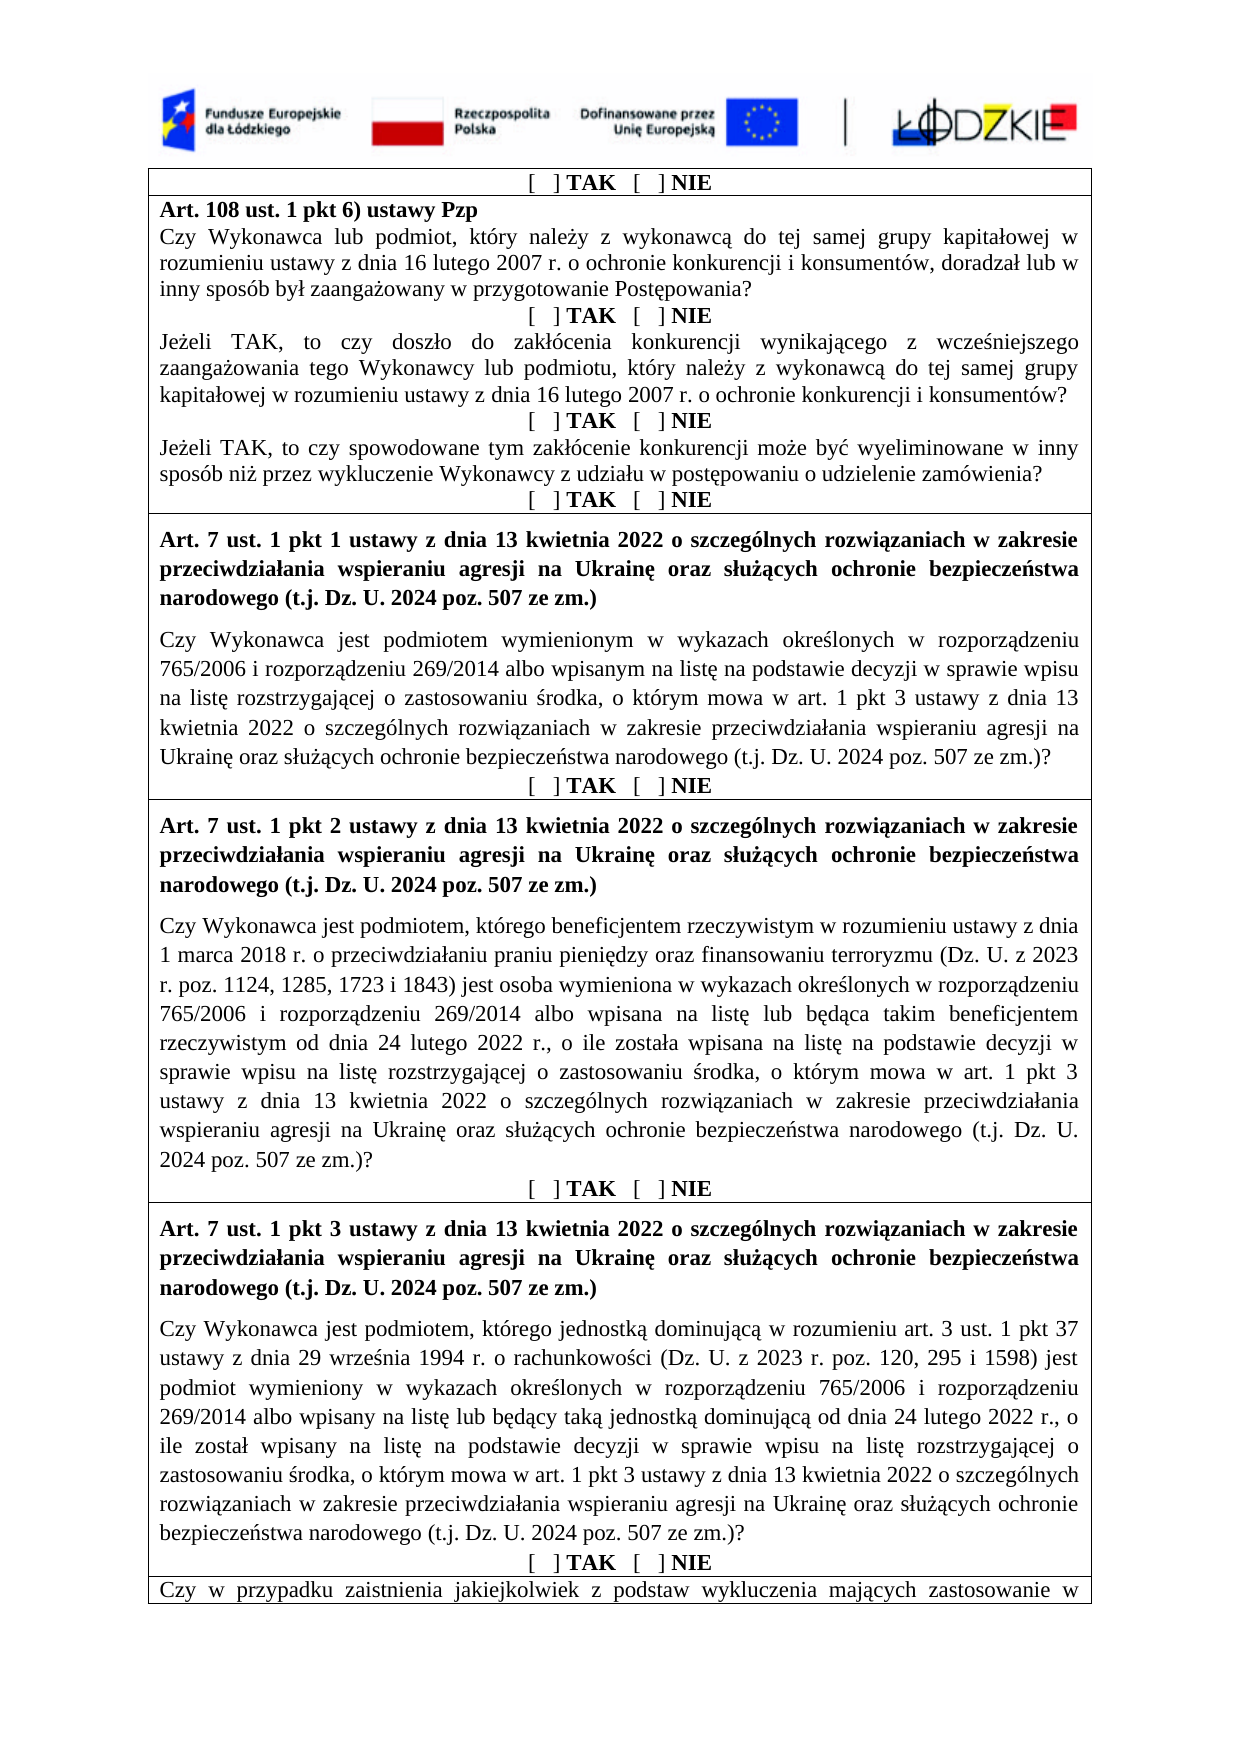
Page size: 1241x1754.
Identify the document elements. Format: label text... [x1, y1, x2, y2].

table_cell Art. 7 ust. 1 pkt 1 ustawy z dnia 13 kwietnia 2022 o szczególnych rozwiązaniach w zakresie przeciwdziałania wspieraniu agresji na Ukrainę oraz służących ochronie bezpieczeństwa narodowego (t.j. Dz. U. 2024 poz. 507 ze zm.) Czy Wykonawca jest podmiotem wymienionym w wykazach określonych w rozporządzeniu 765/2006 i rozporządzeniu 269/2014 albo wpisanym na listę na podstawie decyzji w sprawie wpisu na listę rozstrzygającej o zastosowaniu środka, o którym mowa w art. 1 pkt 3 ustawy z dnia 13 kwietnia 2022 o szczególnych rozwiązaniach w zakresie przeciwdziałania wspieraniu agresji na Ukrainę oraz służących ochronie bezpieczeństwa narodowego (t.j. Dz. U. 2024 poz. 507 ze zm.)? [ ] TAK [ ] NIE [149, 514, 1091, 799]
table_cell Art. 7 ust. 1 pkt 3 ustawy z dnia 13 kwietnia 2022 o szczególnych rozwiązaniach w zakresie przeciwdziałania wspieraniu agresji na Ukrainę oraz służących ochronie bezpieczeństwa narodowego (t.j. Dz. U. 2024 poz. 507 ze zm.) Czy Wykonawca jest podmiotem, którego jednostką dominującą w rozumieniu art. 3 ust. 1 pkt 37 ustawy z dnia 29 września 1994 r. o rachunkowości (Dz. U. z 2023 r. poz. 120, 295 i 1598) jest podmiot wymieniony w wykazach określonych w rozporządzeniu 765/2006 i rozporządzeniu 269/2014 albo wpisany na listę lub będący taką jednostką dominującą od dnia 24 lutego 2022 r., o ile został wpisany na listę na podstawie decyzji w sprawie wpisu na listę rozstrzygającej o zastosowaniu środka, o którym mowa w art. 1 pkt 3 ustawy z dnia 13 kwietnia 2022 o szczególnych rozwiązaniach w zakresie przeciwdziałania wspieraniu agresji na Ukrainę oraz służących ochronie bezpieczeństwa narodowego (t.j. Dz. U. 2024 poz. 507 ze zm.)? [ ] TAK [ ] NIE [149, 1203, 1091, 1576]
picture [147, 73, 1093, 168]
table_cell Art. 108 ust. 1 pkt 6) ustawy Pzp Czy Wykonawca lub podmiot, który należy z wykonawcą do tej samej grupy kapitałowej w rozumieniu ustawy z dnia 16 lutego 2007 r. o ochronie konkurencji i konsumentów, doradzał lub w inny sposób był zaangażowany w przygotowanie Postępowania? [ ] TAK [ ] NIE Jeżeli TAK, to czy doszło do zakłócenia konkurencji wynikającego z wcześniejszego zaangażowania tego Wykonawcy lub podmiotu, który należy z wykonawcą do tej samej grupy kapitałowej w rozumieniu ustawy z dnia 16 lutego 2007 r. o ochronie konkurencji i konsumentów? [ ] TAK [ ] NIE Jeżeli TAK, to czy spowodowane tym zakłócenie konkurencji może być wyeliminowane w inny sposób niż przez wykluczenie Wykonawcy z udziału w postępowaniu o udzielenie zamówienia? [ ] TAK [ ] NIE [149, 196, 1091, 513]
table_cell Art. 7 ust. 1 pkt 2 ustawy z dnia 13 kwietnia 2022 o szczególnych rozwiązaniach w zakresie przeciwdziałania wspieraniu agresji na Ukrainę oraz służących ochronie bezpieczeństwa narodowego (t.j. Dz. U. 2024 poz. 507 ze zm.) Czy Wykonawca jest podmiotem, którego beneficjentem rzeczywistym w rozumieniu ustawy z dnia 1 marca 2018 r. o przeciwdziałaniu praniu pieniędzy oraz finansowaniu terroryzmu (Dz. U. z 2023 r. poz. 1124, 1285, 1723 i 1843) jest osoba wymieniona w wykazach określonych w rozporządzeniu 765/2006 i rozporządzeniu 269/2014 albo wpisana na listę lub będąca takim beneficjentem rzeczywistym od dnia 24 lutego 2022 r., o ile została wpisana na listę na podstawie decyzji w sprawie wpisu na listę rozstrzygającej o zastosowaniu środka, o którym mowa w art. 1 pkt 3 ustawy z dnia 13 kwietnia 2022 o szczególnych rozwiązaniach w zakresie przeciwdziałania wspieraniu agresji na Ukrainę oraz służących ochronie bezpieczeństwa narodowego (t.j. Dz. U. 2024 poz. 507 ze zm.)? [ ] TAK [ ] NIE [149, 800, 1091, 1202]
